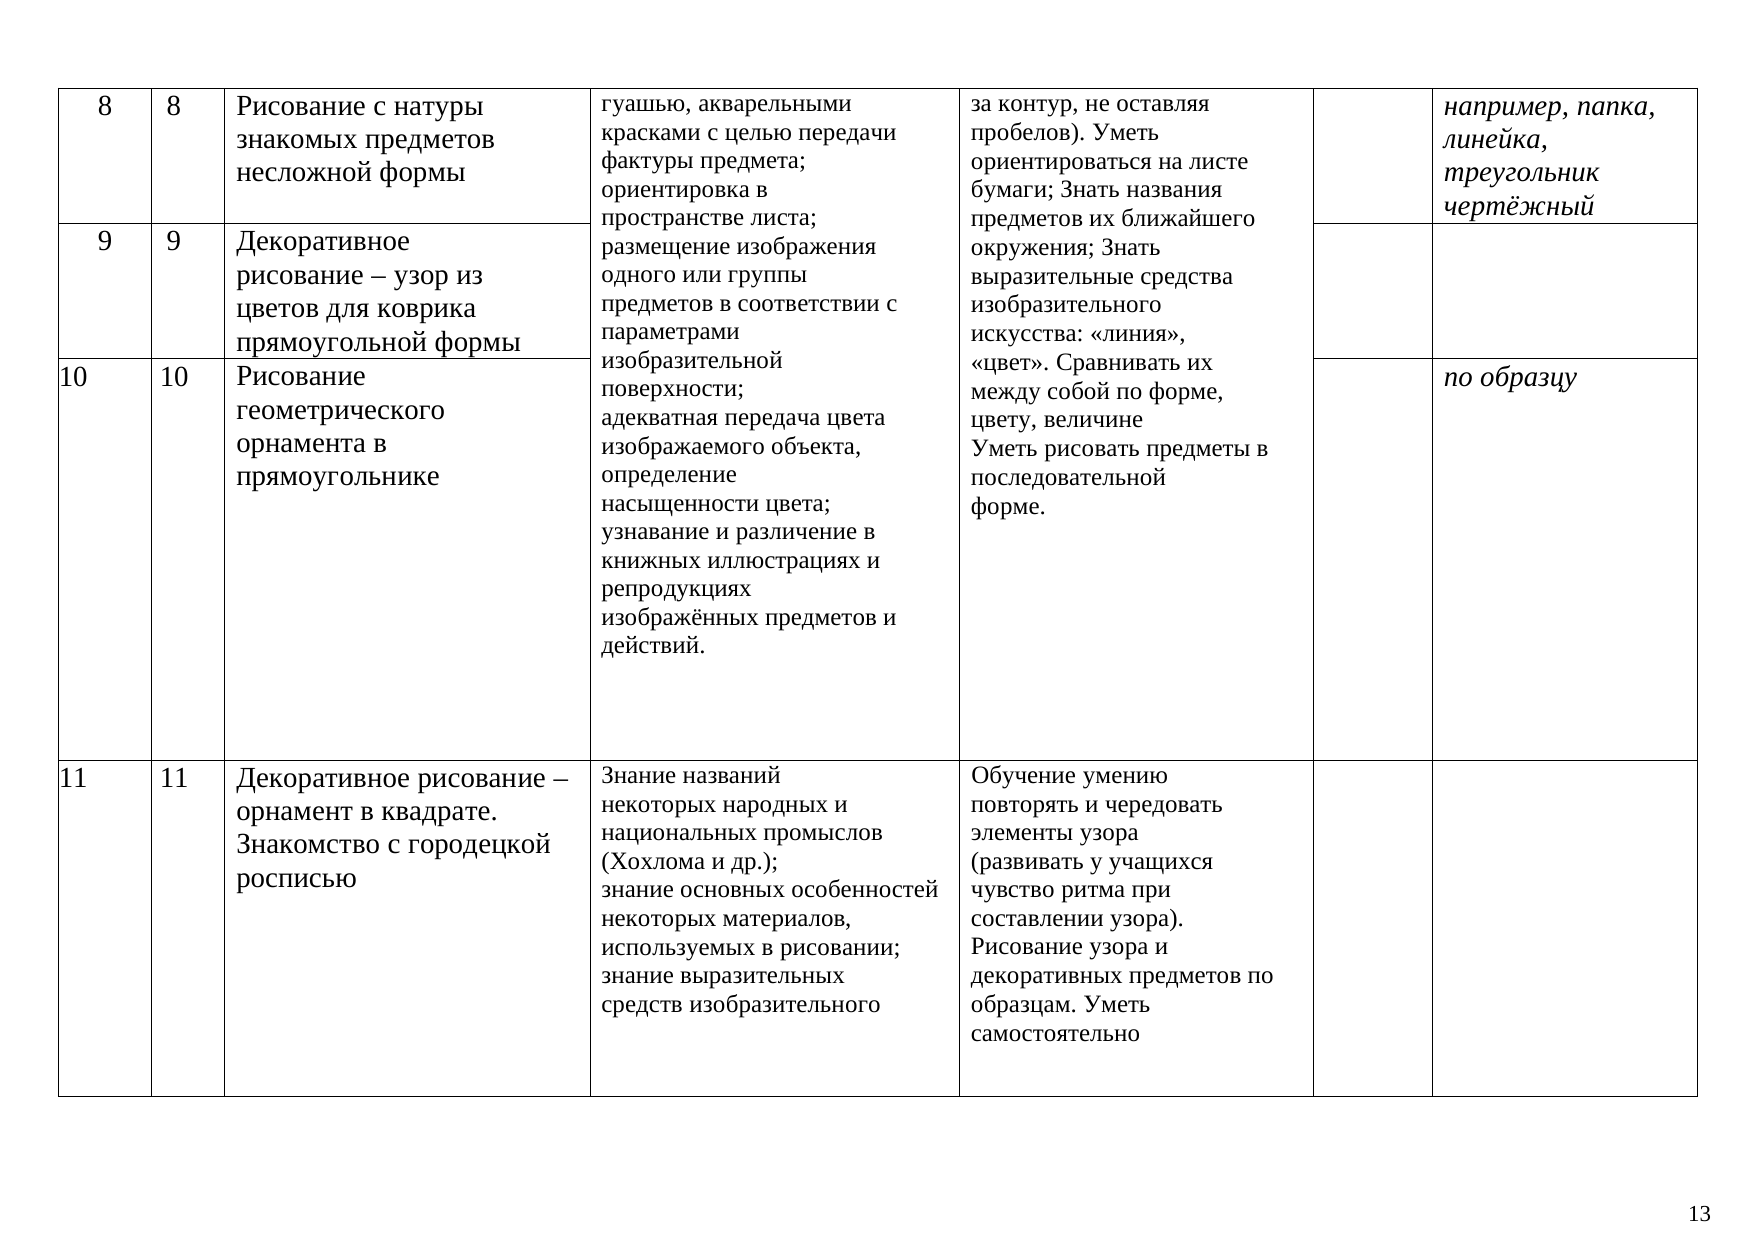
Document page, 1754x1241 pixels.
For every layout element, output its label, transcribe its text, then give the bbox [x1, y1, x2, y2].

text 13 [1688, 1200, 1713, 1226]
table_cell 11 [152, 761, 224, 1096]
table_header Рисование с натуры знакомых предметов несложной формы [225, 89, 590, 222]
table_header 8 [152, 89, 224, 222]
table_header например, папка, линейка, треугольник чертёжный [1433, 89, 1697, 222]
table_cell 9 [152, 224, 224, 358]
table_cell [1314, 224, 1432, 358]
table_header [1314, 89, 1432, 222]
table_cell Обучение умению повторять и чередовать элементы узора (развивать у учащихся чувство ритма при составлении узора). Рисование узора и декоративных предметов по образцам. Уметь самостоятельно [960, 761, 1313, 1096]
table_cell [1314, 359, 1432, 759]
table_cell [1314, 761, 1432, 1096]
table_cell Рисование геометрического орнамента в прямоугольнике [225, 359, 590, 759]
table_cell [1433, 761, 1697, 1096]
table_header 8 [59, 89, 151, 222]
table_cell Знание названий некоторых народных и национальных промыслов (Хохлома и др.); знание основных особенностей некоторых материалов, используемых в рисовании; знание выразительных средств изобразительного [591, 761, 959, 1096]
table_cell Декоративное рисование – орнамент в квадрате. Знакомство с городецкой росписью [225, 761, 590, 1096]
table_cell по образцу [1433, 359, 1697, 759]
table_cell Декоративное рисование – узор из цветов для коврика прямоугольной формы [225, 224, 590, 358]
table_cell 11 [59, 761, 151, 1096]
table_cell 10 [152, 359, 224, 759]
table_cell 10 [59, 359, 151, 759]
table_header за контур, не оставляя пробелов). Уметь ориентироваться на листе бумаги; Знать названия предметов их ближайшего окружения; Знать выразительные средства изобразительного искусства: «линия», «цвет». Сравнивать их между собой по форме, цвету, величине Уметь рисовать предметы в последовательной форме. [960, 89, 1313, 759]
table_cell 9 [59, 224, 151, 358]
table_cell [1433, 224, 1697, 358]
table_header гуашью, акварельными красками с целью передачи фактуры предмета; ориентировка в пространстве листа; размещение изображения одного или группы предметов в соответствии с параметрами изобразительной поверхности; адекватная передача цвета изображаемого объекта, определение насыщенности цвета; узнавание и различение в книжных иллюстрациях и репродукциях изображённых предметов и действий. [591, 89, 959, 759]
